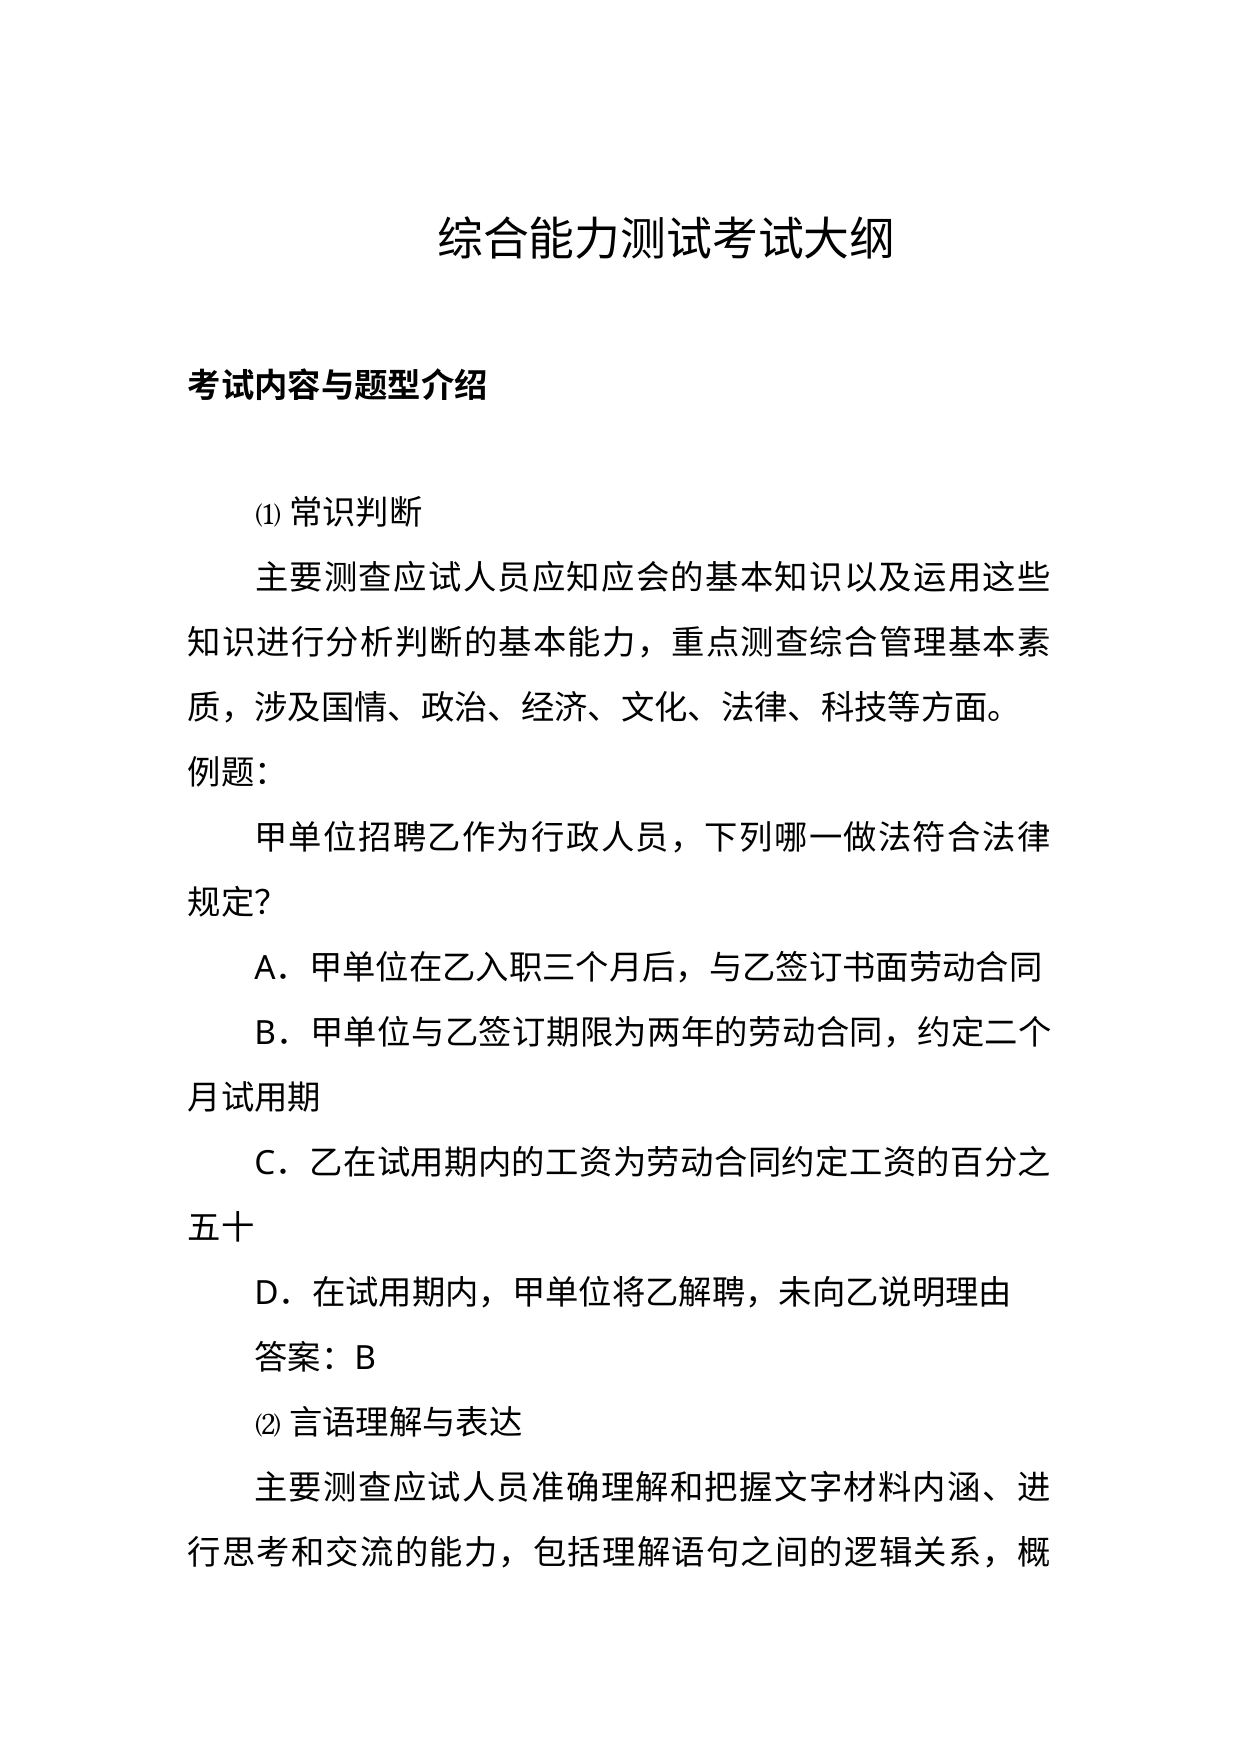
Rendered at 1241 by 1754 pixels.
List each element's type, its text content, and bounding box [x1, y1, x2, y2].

text 例题： [187, 737, 1053, 802]
text 主要测查应试人员应知应会的基本知识以及运用这些知识进行分析判断的基本能力，重点测查综合管理基本素质，涉及国情、政治、经济、文化、法律、科技等方面。 [187, 542, 1053, 737]
text B．甲单位与乙签订期限为两年的劳动合同，约定二个月试用期 [187, 997, 1053, 1127]
text 甲单位招聘乙作为行政人员，下列哪一做法符合法律规定？ [187, 802, 1053, 932]
text ⑴常识判断 [187, 477, 1053, 542]
text 考试内容与题型介绍 [187, 350, 1053, 415]
text 答案：B [187, 1322, 1053, 1387]
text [187, 1452, 1053, 1582]
text ⑵言语理解与表达 [187, 1387, 1053, 1452]
text C．乙在试用期内的工资为劳动合同约定工资的百分之五十 [187, 1127, 1053, 1257]
text D．在试用期内，甲单位将乙解聘，未向乙说明理由 [187, 1257, 1053, 1322]
title 综合能力测试考试大纲 [187, 187, 1053, 284]
text A．甲单位在乙入职三个月后，与乙签订书面劳动合同 [187, 932, 1053, 997]
